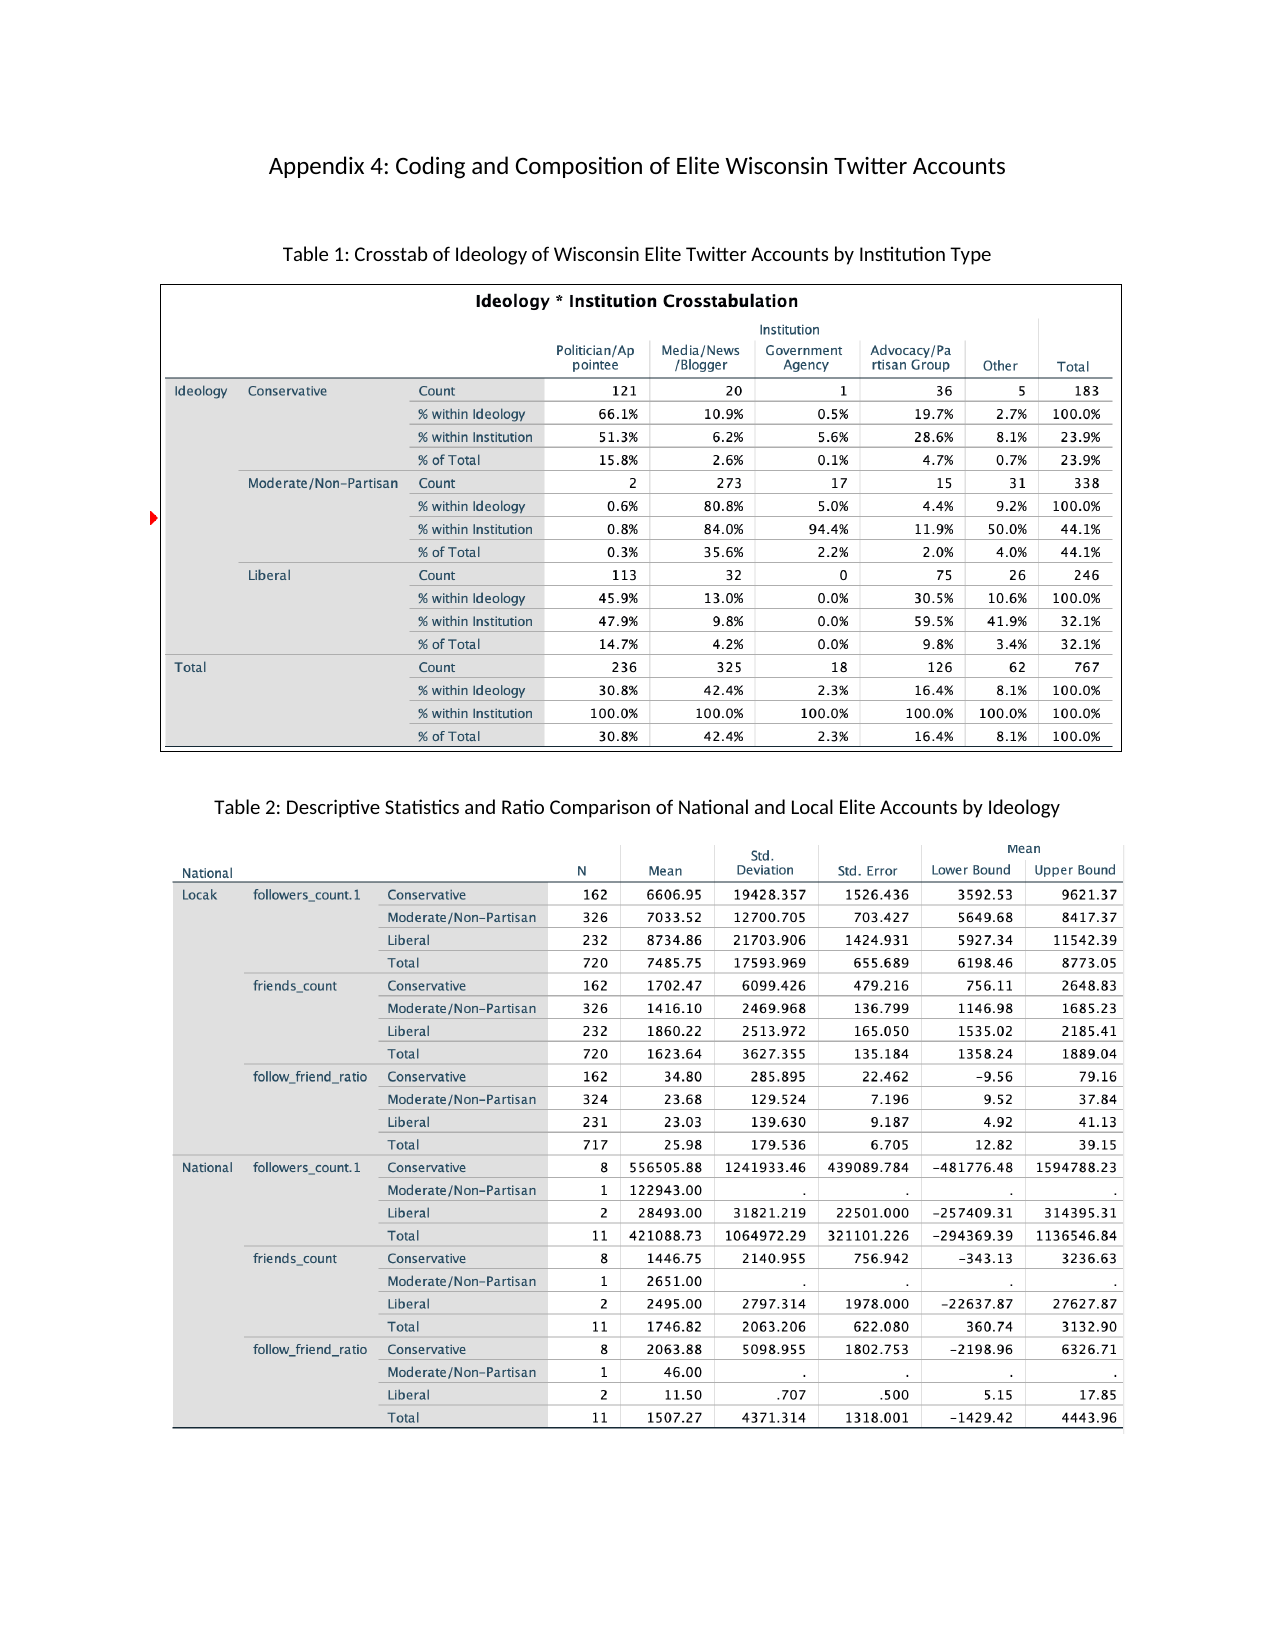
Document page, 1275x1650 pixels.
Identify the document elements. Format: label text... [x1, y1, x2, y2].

text Table 1: Crosstab of Ideology of Wisconsin Elite Twitter Accounts by Institution Type [150, 242, 1125, 267]
text Appendix 4: Coding and Composition of Elite Wisconsin Twitter Accounts [150, 150, 1125, 181]
text Table 2: Descriptive Statistics and Ratio Comparison of National and Local Elite Accounts by Ideology [150, 794, 1125, 820]
picture [150, 845, 1125, 1434]
picture [150, 267, 1125, 764]
